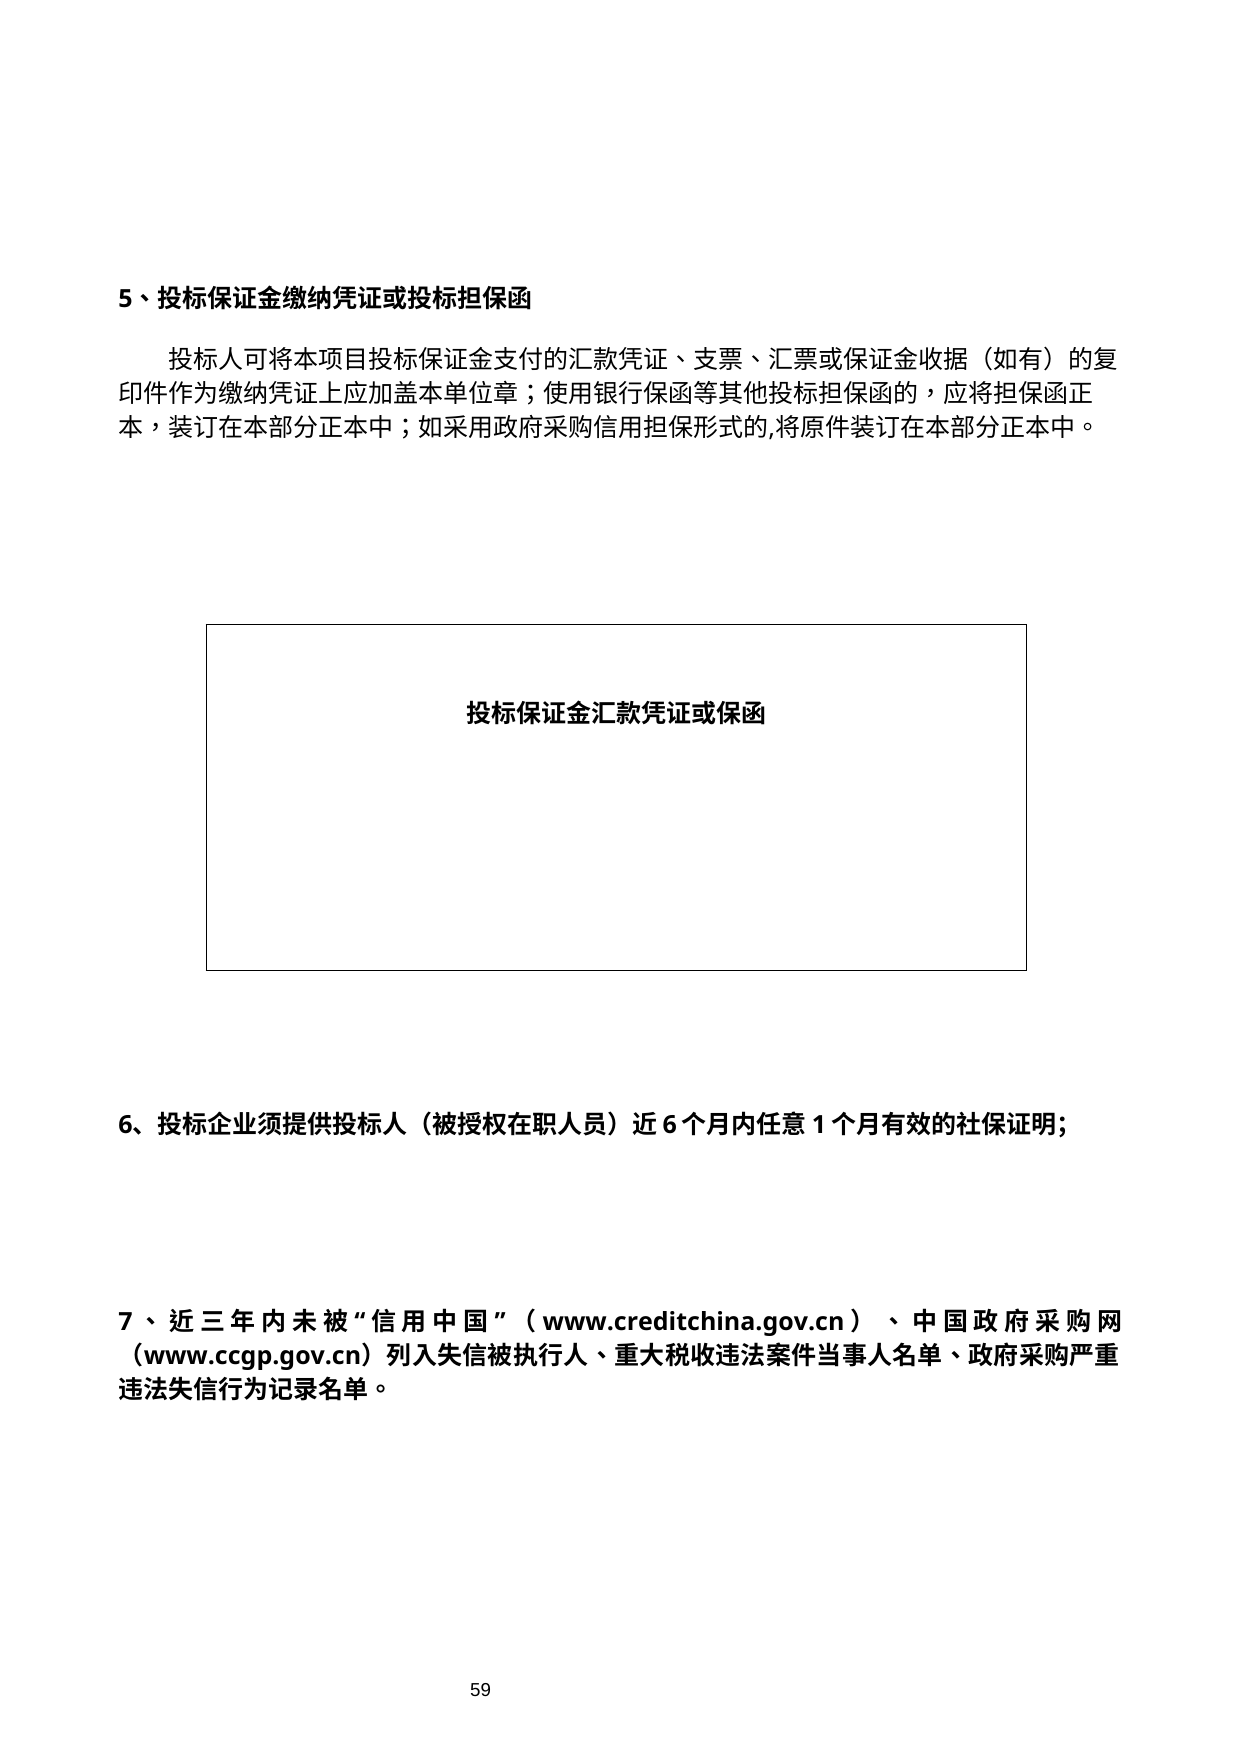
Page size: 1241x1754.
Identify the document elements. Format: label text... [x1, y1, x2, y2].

text 投标人可将本项目投标保证金支付的汇款凭证、支票、汇票或保证金收据（如有）的复印件作为缴纳凭证上应加盖本单位章；使用银行保函等其他投标担保函的，应将担保函正本，装订在本部分正本中；如采用政府采购信用担保形式的,将原件装订在本部分正本中。 [118, 341, 1122, 443]
subtitle 5、投标保证金缴纳凭证或投标担保函 [118, 280, 1122, 314]
table_header 投标保证金汇款凭证或保函 [207, 625, 1026, 970]
subtitle 6、投标企业须提供投标人（被授权在职人员）近6个月内任意1个月有效的社保证明； [118, 1104, 1122, 1141]
text 7、近三年内未被“信用中国”（www.creditchina.gov.cn）、中国政府采购网（www.ccgp.gov.cn）列入失信被执行人、重大税收违法案件当事人名单、政府采购严重违法失信行为记录名单。 [118, 1304, 1122, 1406]
